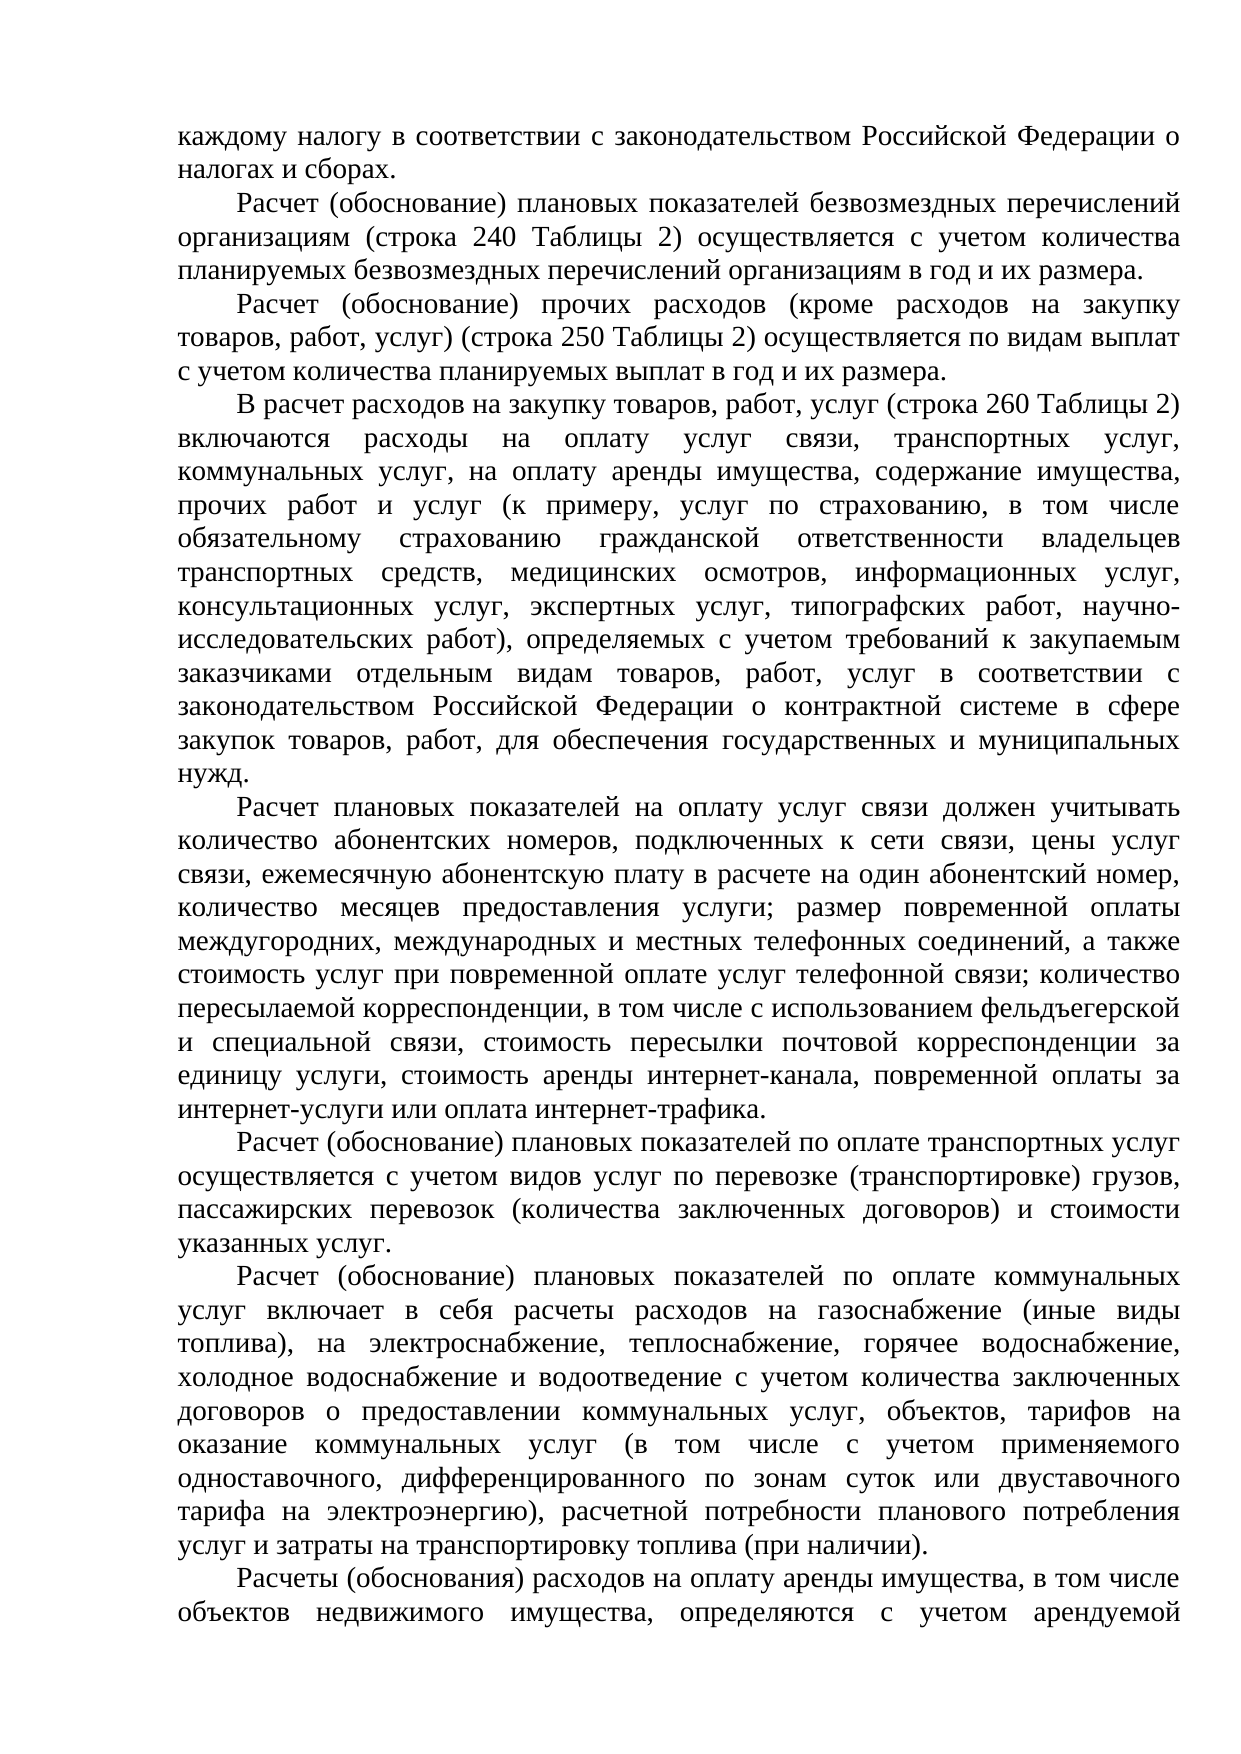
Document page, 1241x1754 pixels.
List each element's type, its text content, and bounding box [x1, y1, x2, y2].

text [177, 1560, 1181, 1627]
text Расчет (обоснование) плановых показателей по оплате транспортных услуг осуществляется с учетом видов услуг по перевозке (транспортировке) грузов, пассажирских перевозок (количества заключенных договоров) и стоимости указанных услуг. [177, 1124, 1181, 1258]
text Расчет (обоснование) плановых показателей безвозмездных перечислений организациям (строка 240 Таблицы 2) осуществляется с учетом количества планируемых безвозмездных перечислений организациям в год и их размера. [177, 185, 1181, 286]
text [177, 118, 1181, 185]
text Расчет плановых показателей на оплату услуг связи должен учитывать количество абонентских номеров, подключенных к сети связи, цены услуг связи, ежемесячную абонентскую плату в расчете на один абонентский номер, количество месяцев предоставления услуги; размер повременной оплаты междугородних, международных и местных телефонных соединений, а также стоимость услуг при повременной оплате услуг телефонной связи; количество пересылаемой корреспонденции, в том числе с использованием фельдъегерской и специальной связи, стоимость пересылки почтовой корреспонденции за единицу услуги, стоимость аренды интернет-канала, повременной оплаты за интернет-услуги или оплата интернет-трафика. [177, 789, 1181, 1124]
text В расчет расходов на закупку товаров, работ, услуг (строка 260 Таблицы 2) включаются расходы на оплату услуг связи, транспортных услуг, коммунальных услуг, на оплату аренды имущества, содержание имущества, прочих работ и услуг (к примеру, услуг по страхованию, в том числе обязательному страхованию гражданской ответственности владельцев транспортных средств, медицинских осмотров, информационных услуг, консультационных услуг, экспертных услуг, типографских работ, научно-исследовательских работ), определяемых с учетом требований к закупаемым заказчиками отдельным видам товаров, работ, услуг в соответствии с законодательством Российской Федерации о контрактной системе в сфере закупок товаров, работ, для обеспечения государственных и муниципальных нужд. [177, 386, 1181, 789]
text Расчет (обоснование) плановых показателей по оплате коммунальных услуг включает в себя расчеты расходов на газоснабжение (иные виды топлива), на электроснабжение, теплоснабжение, горячее водоснабжение, холодное водоснабжение и водоотведение с учетом количества заключенных договоров о предоставлении коммунальных услуг, объектов, тарифов на оказание коммунальных услуг (в том числе с учетом применяемого одноставочного, дифференцированного по зонам суток или двуставочного тарифа на электроэнергию), расчетной потребности планового потребления услуг и затраты на транспортировку топлива (при наличии). [177, 1258, 1181, 1560]
text Расчет (обоснование) прочих расходов (кроме расходов на закупку товаров, работ, услуг) (строка 250 Таблицы 2) осуществляется по видам выплат с учетом количества планируемых выплат в год и их размера. [177, 286, 1181, 386]
